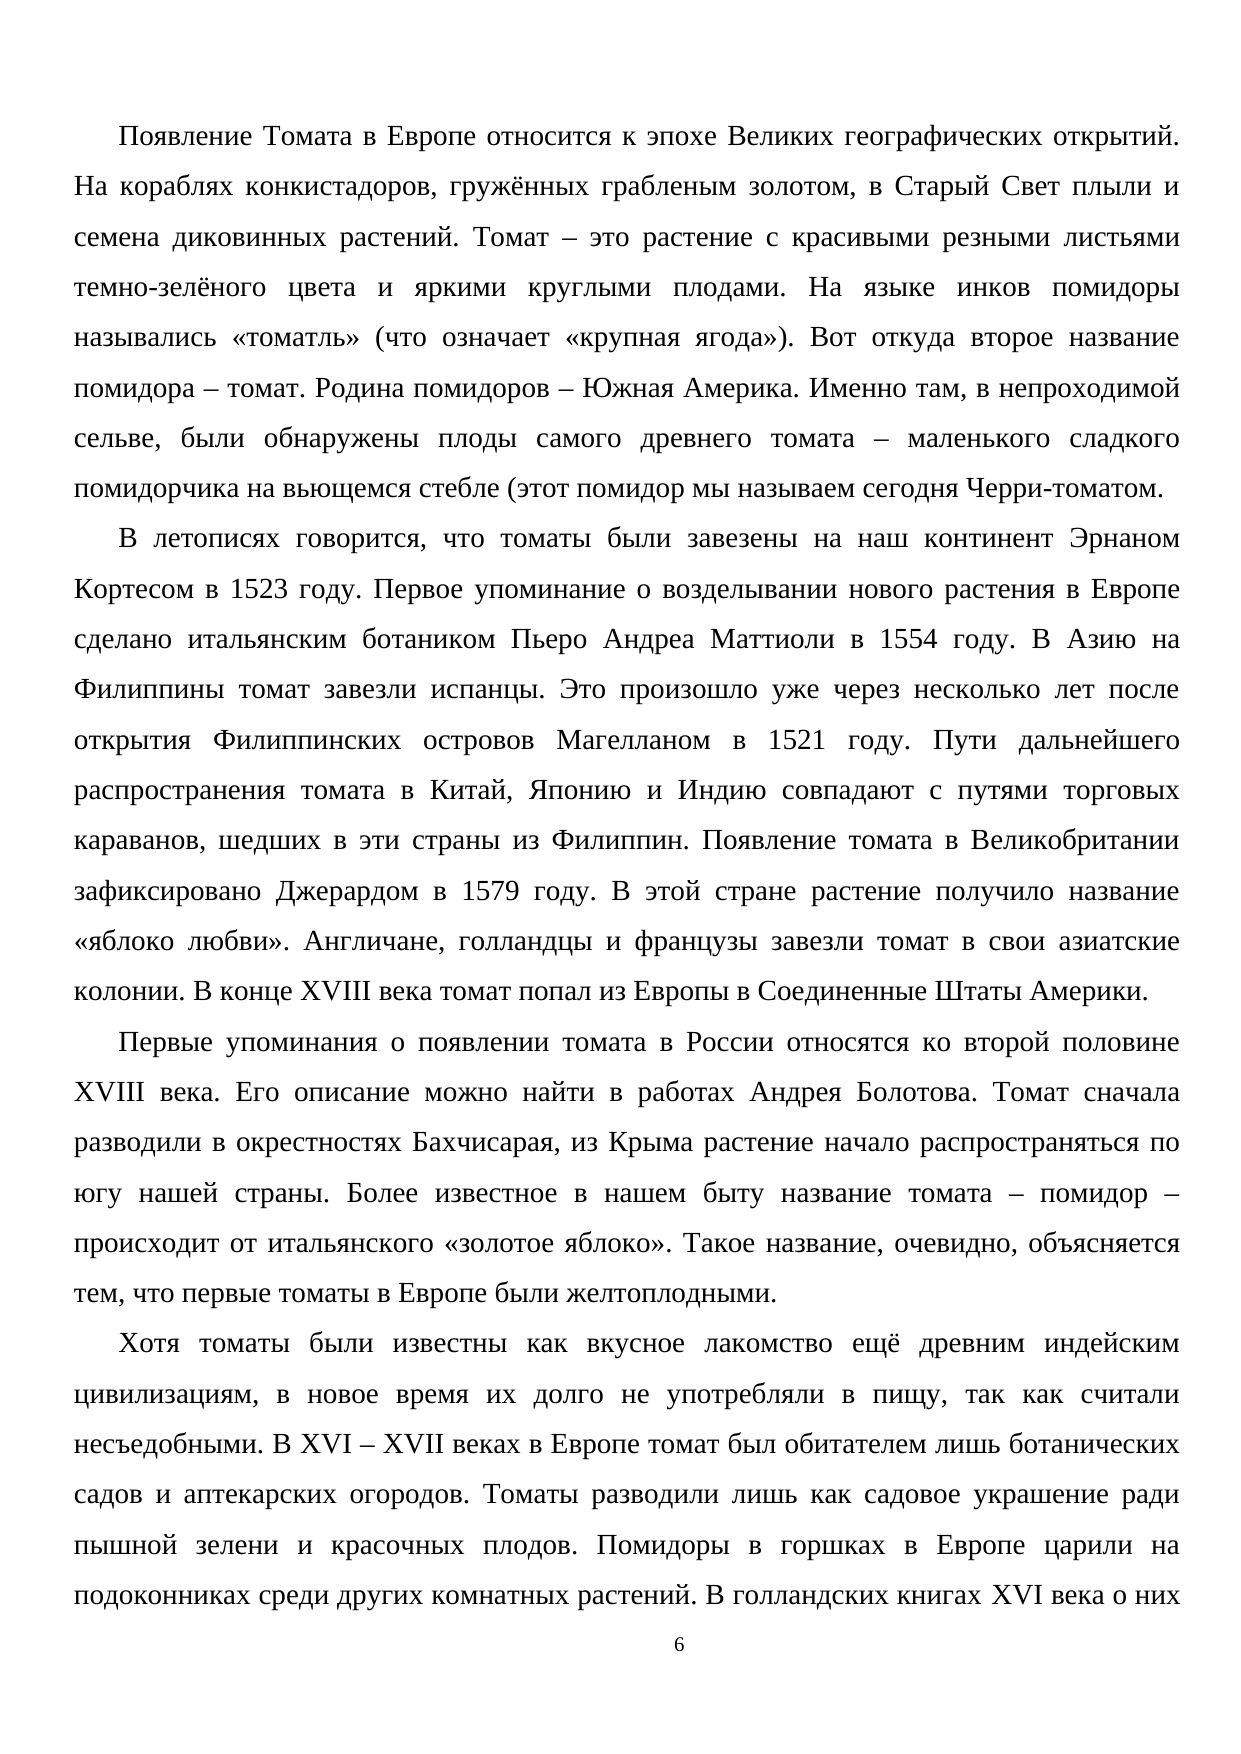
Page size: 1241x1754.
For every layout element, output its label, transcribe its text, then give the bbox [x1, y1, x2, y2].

list Первые упоминания о появлении томата в России относятся ко второй половине XVIII века. Его описание можно найти в работах Андрея Болотова. Томат сначала разводили в окрестностях Бахчисарая, из Крыма растение начало распространяться по югу нашей страны. Более известное в нашем быту название томата – помидор – происходит от итальянского «золотое яблоко». Такое название, очевидно, объясняется тем, что первые томаты в Европе были желтоплодными. [74, 1024, 1181, 1309]
list В летописях говорится, что томаты были завезены на наш континент Эрнаном Кортесом в 1523 году. Первое упоминание о возделывании нового растения в Европе сделано итальянским ботаником Пьеро Андреа Маттиоли в 1554 году. В Азию на Филиппины томат завезли испанцы. Это произошло уже через несколько лет после открытия Филиппинских островов Магелланом в 1521 году. Пути дальнейшего распространения томата в Китай, Японию и Индию совпадают с путями торговых караванов, шедших в эти страны из Филиппин. Появление томата в Великобритании зафиксировано Джерардом в 1579 году. В этой стране растение получило название «яблоко любви». Англичане, голландцы и французы завезли томат в свои азиатские колонии. В конце XVIII века томат попал из Европы в Соединенные Штаты Америки. [74, 521, 1181, 1007]
list Появление Томата в Европе относится к эпохе Великих географических открытий. На кораблях конкистадоров, гружённых грабленым золотом, в Старый Свет плыли и семена диковинных растений. Томат – это растение с красивыми резными листьями темно-зелёного цвета и яркими круглыми плодами. На языке инков помидоры назывались «томатль» (что означает «крупная ягода»). Вот откуда второе название помидора – томат. Родина помидоров – Южная Америка. Именно там, в непроходимой сельве, были обнаружены плоды самого древнего томата – маленького сладкого помидорчика на вьющемся стебле (этот помидор мы называем сегодня Черри-томатом. [74, 118, 1181, 504]
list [74, 1326, 1181, 1611]
